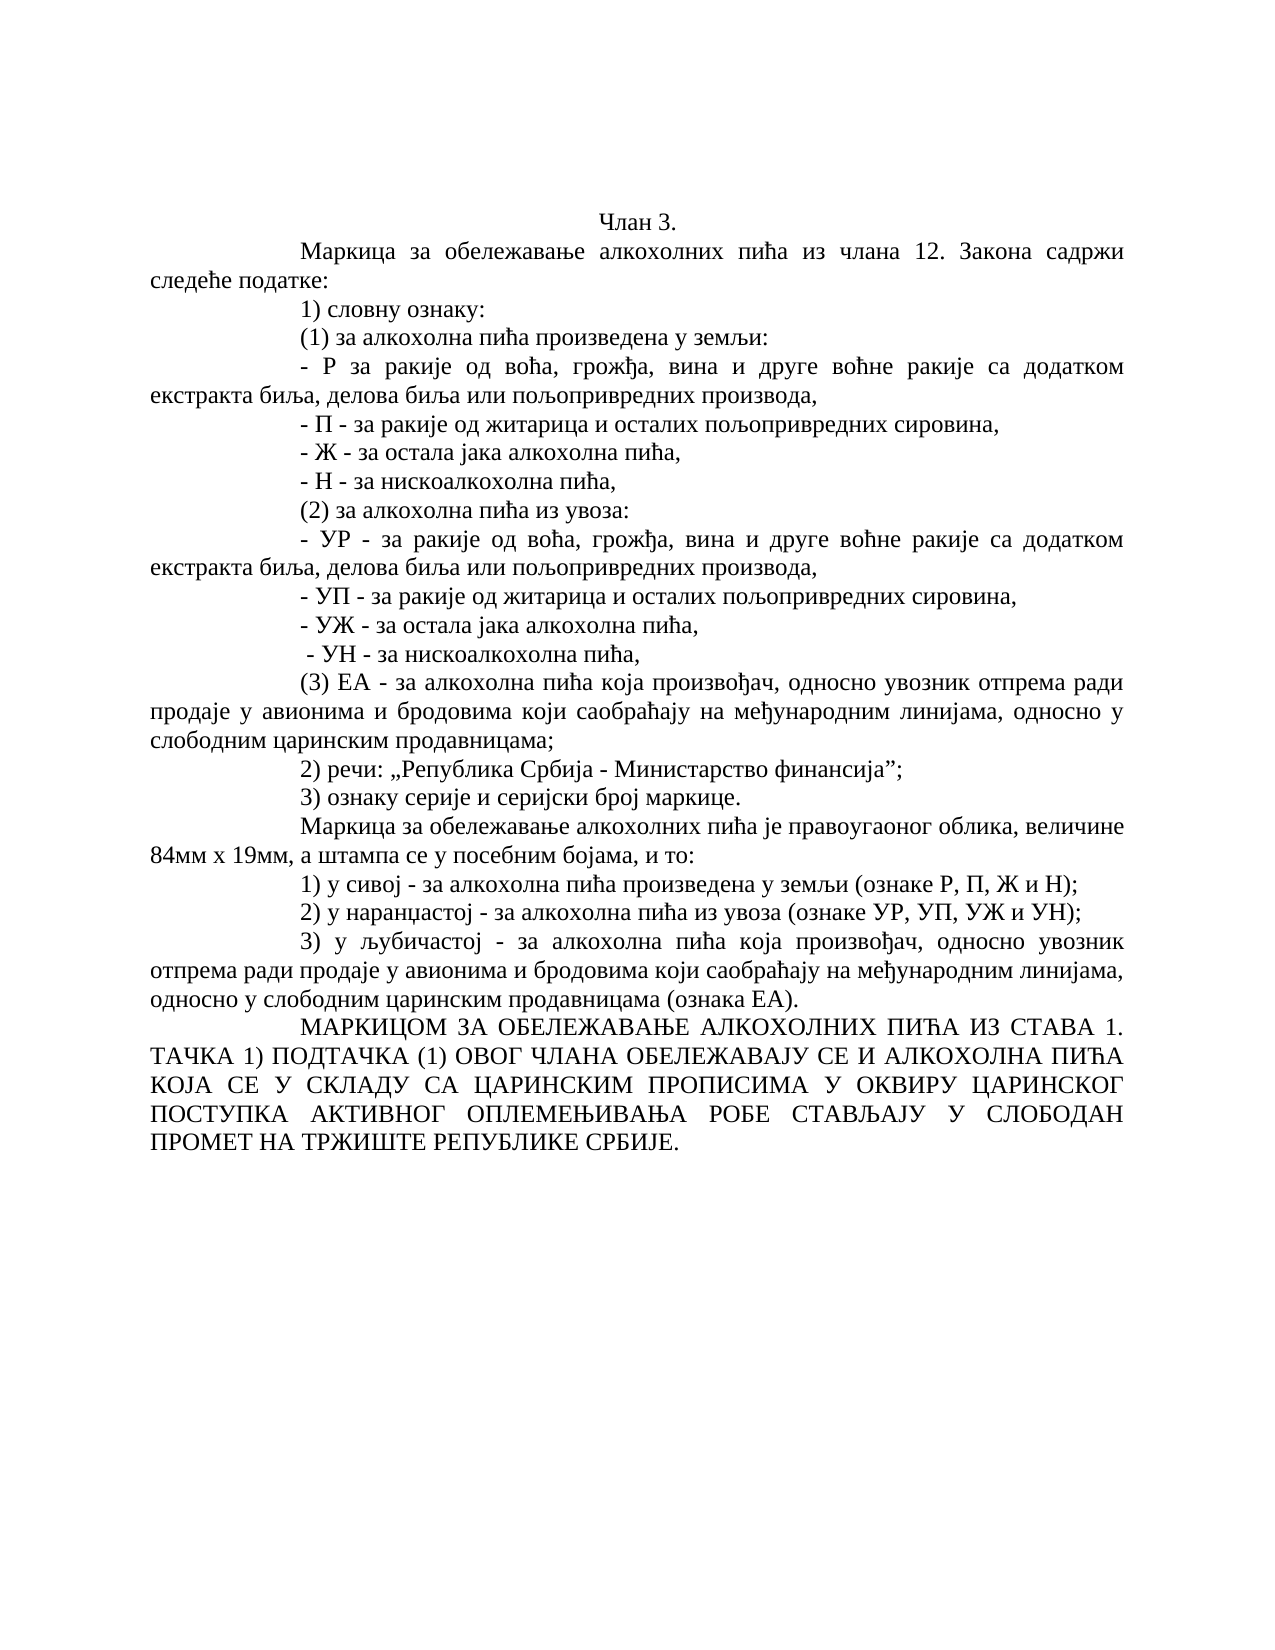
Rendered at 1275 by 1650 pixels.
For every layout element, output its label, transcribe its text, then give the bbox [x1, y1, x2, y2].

text Маркица за обележавање алкохолних пића из члана 12. Закона садржи следеће податке: [150, 236, 1125, 294]
text (1) за алкохолна пића произведена у земљи: [150, 322, 1125, 351]
text (2) за алкохолна пића из увоза: [150, 495, 1125, 524]
text - УР - за ракије од воћа, грожђа, вина и друге воћне ракије са додатком екстракта биља, делова биља или пољопривредних производа, [150, 524, 1125, 581]
text - УП - за ракије од житарица и осталих пољопривредних сировина, [150, 581, 1125, 610]
text 2) у наранџастој - за алкохолна пића из увоза (ознаке УР, УП, УЖ и УН); [150, 897, 1125, 926]
text 3) у љубичастој - за алкохолна пића која произвођач, односно увозник отпрема ради продаје у авионима и бродовима који саобраћају на међународним линијама, односно у слободним царинским продавницама (ознака ЕА). [150, 926, 1125, 1012]
text - Ж - за остала јака алкохолна пића, [150, 437, 1125, 466]
text 1) у сивој - за алкохолна пића произведена у земљи (ознаке Р, П, Ж и Н); [150, 869, 1125, 897]
text - УЖ - за остала јака алкохолна пића, [150, 610, 1125, 639]
text 3) ознаку серије и серијски број маркице. [150, 782, 1125, 811]
text 1) словну ознаку: [150, 294, 1125, 322]
text (3) ЕА - за алкохолна пића која произвођач, односно увозник отпрема ради продаје у авионима и бродовима који саобраћају на међународним линијама, односно у слободним царинским продавницама; [150, 667, 1125, 754]
text - Н - за нискоалкохолна пића, [150, 466, 1125, 495]
text 2) речи: „Република Србија - Министарство финансија”; [150, 754, 1125, 782]
text Члан 3. [150, 207, 1125, 236]
text МАРКИЦОМ ЗА ОБЕЛЕЖАВАЊЕ АЛКОХОЛНИХ ПИЋА ИЗ СТАВА 1. ТАЧКА 1) ПОДТАЧКА (1) ОВОГ ЧЛАНА ОБЕЛЕЖАВАЈУ СЕ И АЛКОХОЛНА ПИЋА КОЈА СЕ У СКЛАДУ СА ЦАРИНСКИМ ПРОПИСИМА У ОКВИРУ ЦАРИНСКОГ ПОСТУПКА АКТИВНОГ ОПЛЕМЕЊИВАЊА РОБЕ СТАВЉАЈУ У СЛОБОДАН ПРОМЕТ НА ТРЖИШТЕ РЕПУБЛИКЕ СРБИЈЕ. [150, 1012, 1125, 1156]
text - Р за ракије од воћа, грожђа, вина и друге воћне ракије са додатком екстракта биља, делова биља или пољопривредних производа, [150, 351, 1125, 409]
text - П - за ракије од житарица и осталих пољопривредних сировина, [150, 409, 1125, 437]
text - УН - за нискоалкохолна пића, [150, 639, 1125, 667]
text Маркица за обележавање алкохолних пића је правоугаоног облика, величине 84мм х 19мм, а штампа се у посебним бојама, и то: [150, 811, 1125, 869]
